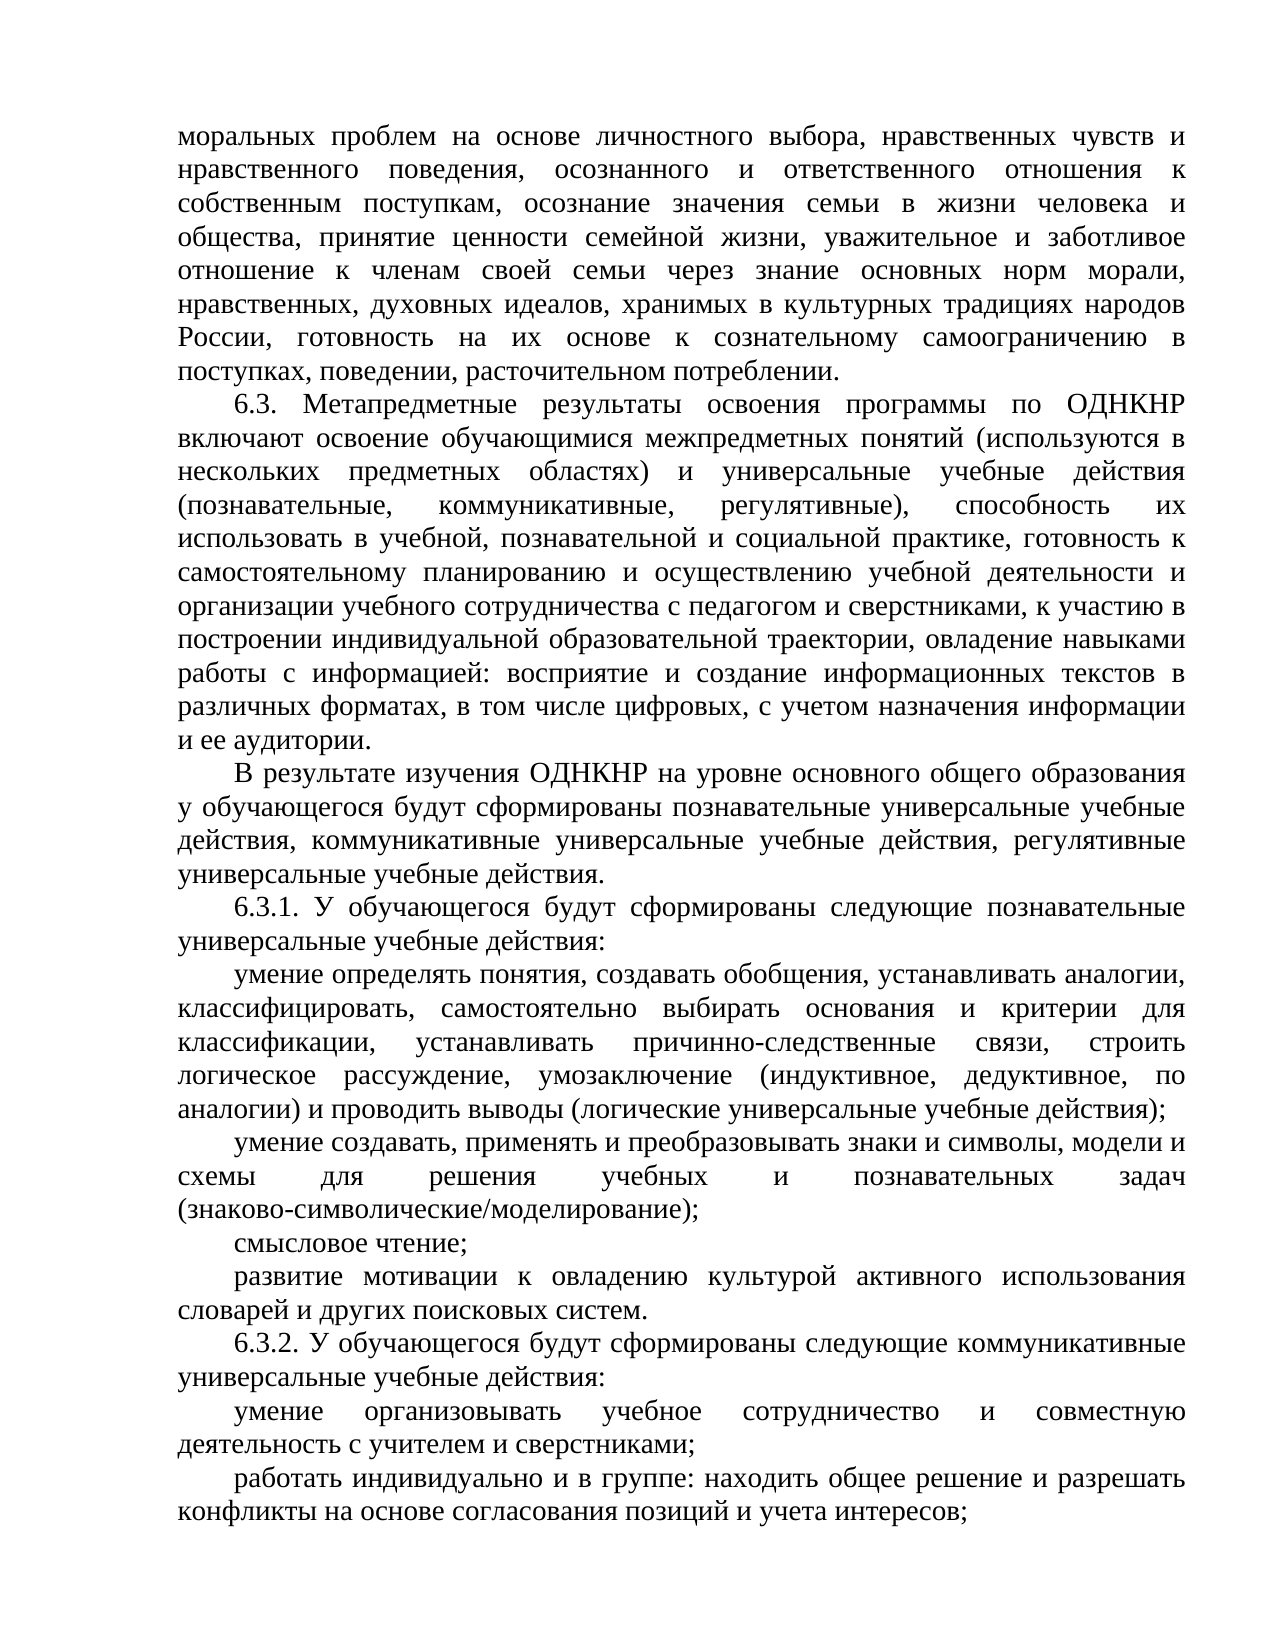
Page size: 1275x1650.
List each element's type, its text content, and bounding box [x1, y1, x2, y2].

text В результате изучения ОДНКНР на уровне основного общего образования у обучающегося будут сформированы познавательные универсальные учебные действия, коммуникативные универсальные учебные действия, регулятивные универсальные учебные действия. [177, 755, 1186, 889]
text 6.3. Метапредметные результаты освоения программы по ОДНКНР включают освоение обучающимися межпредметных понятий (используются в нескольких предметных областях) и универсальные учебные действия (познавательные, коммуникативные, регулятивные), способность их использовать в учебной, познавательной и социальной практике, готовность к самостоятельному планированию и осуществлению учебной деятельности и организации учебного сотрудничества с педагогом и сверстниками, к участию в построении индивидуальной образовательной траектории, овладение навыками работы с информацией: восприятие и создание информационных текстов в различных форматах, в том числе цифровых, с учетом назначения информации и ее аудитории. [177, 386, 1186, 755]
text 6.3.1. У обучающегося будут сформированы следующие познавательные универсальные учебные действия: [177, 889, 1186, 957]
text умение организовывать учебное сотрудничество и совместную деятельность с учителем и сверстниками; [177, 1393, 1186, 1460]
text умение создавать, применять и преобразовывать знаки и символы, модели и схемы для решения учебных и познавательных задач (знаково-символические/моделирование); [177, 1124, 1186, 1225]
text 6.3.2. У обучающегося будут сформированы следующие коммуникативные универсальные учебные действия: [177, 1326, 1186, 1393]
text работать индивидуально и в группе: находить общее решение и разрешать конфликты на основе согласования позиций и учета интересов; [177, 1460, 1186, 1527]
text умение определять понятия, создавать обобщения, устанавливать аналогии, классифицировать, самостоятельно выбирать основания и критерии для классификации, устанавливать причинно-следственные связи, строить логическое рассуждение, умозаключение (индуктивное, дедуктивное, по аналогии) и проводить выводы (логические универсальные учебные действия); [177, 957, 1186, 1124]
text развитие мотивации к овладению культурой активного использования словарей и других поисковых систем. [177, 1258, 1186, 1326]
text смысловое чтение; [177, 1225, 1186, 1258]
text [177, 118, 1186, 386]
